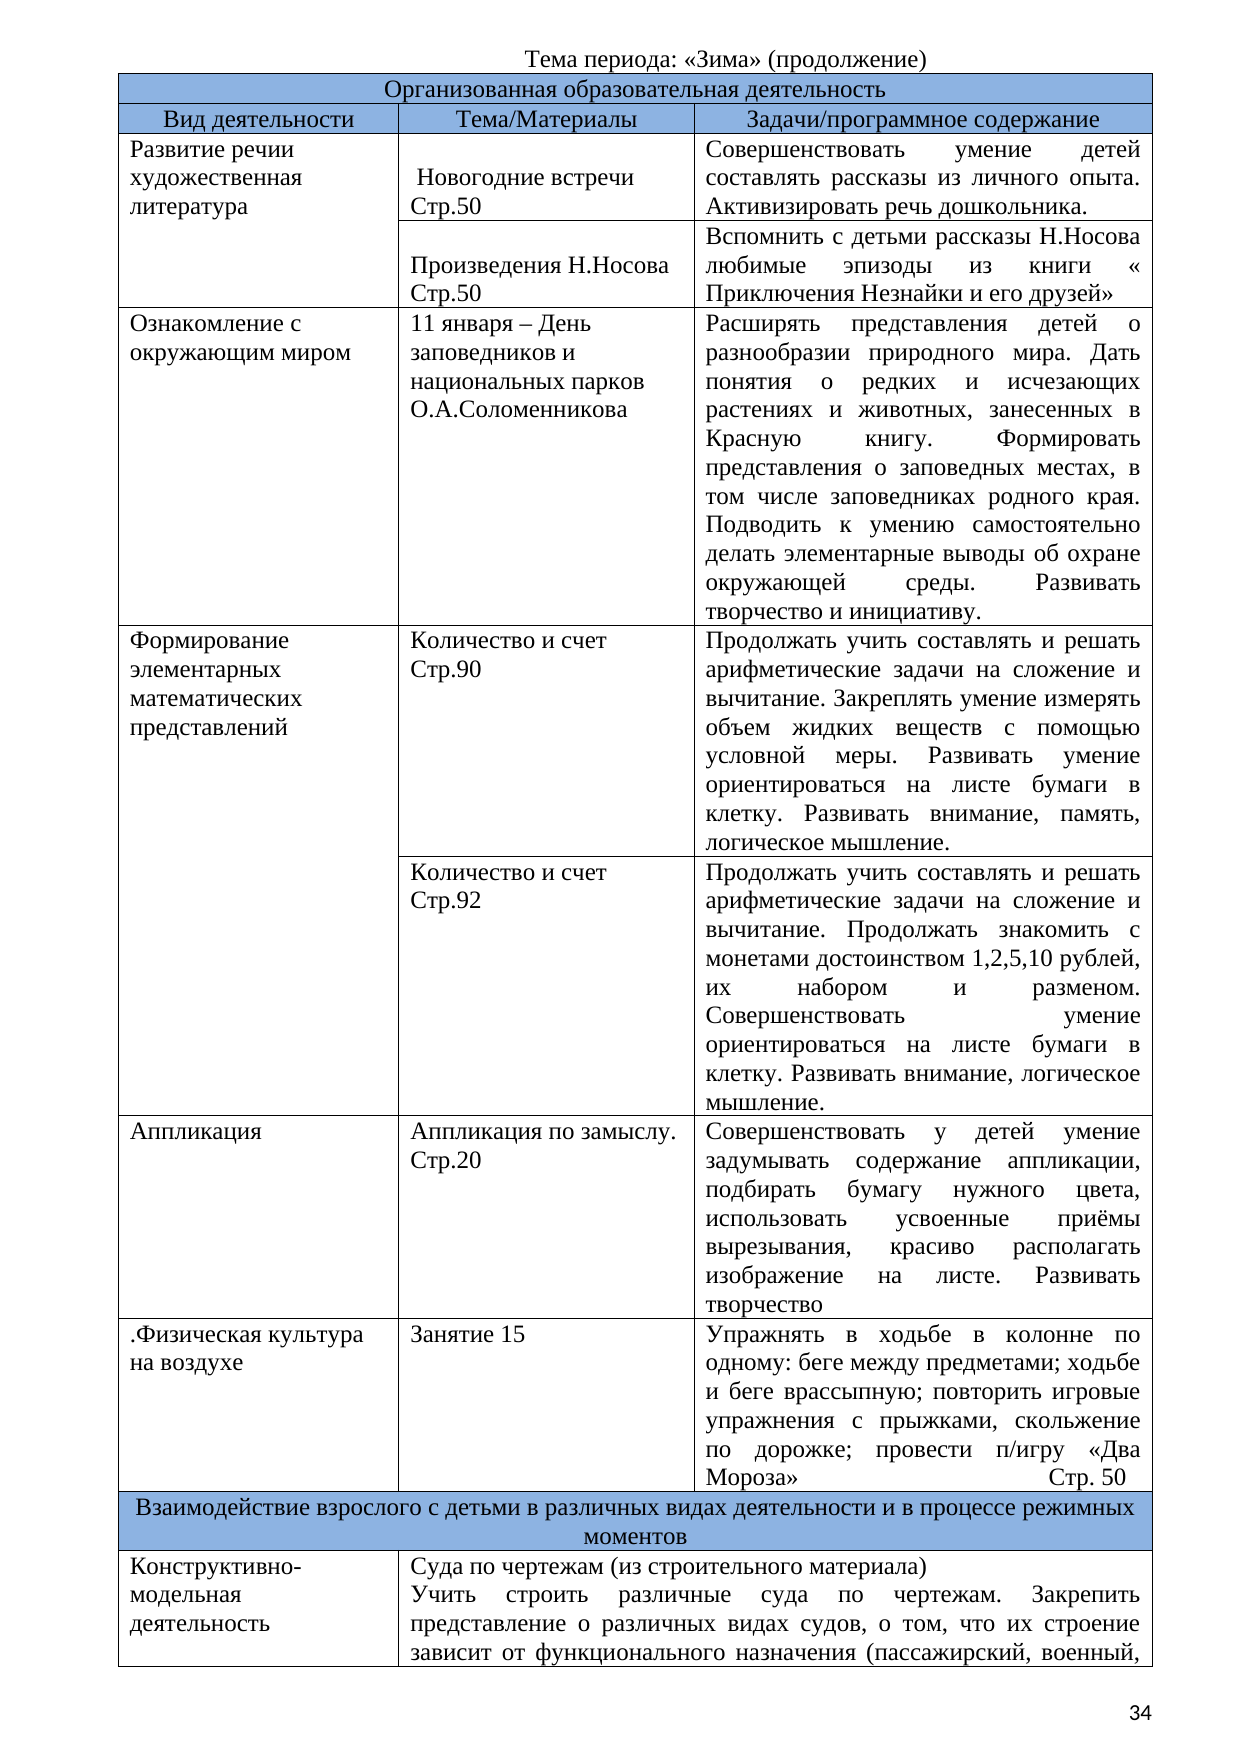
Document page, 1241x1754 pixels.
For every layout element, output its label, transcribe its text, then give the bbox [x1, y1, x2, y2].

table_cell Расширять представления детей о разнообразии природного мира. Дать понятия о редких и исчезающих растениях и животных, занесенных в Красную книгу. Формировать представления о заповедных местах, в том числе заповедниках родного края. Подводить к умению самостоятельно делать элементарные выводы об охране окружающей среды. Развивать творчество и инициативу. [695, 308, 1152, 624]
table_cell Вид деятельности [119, 104, 398, 133]
table_cell Количество и счет Стр.90 [399, 626, 694, 856]
table_header Организованная образовательная деятельность [119, 74, 1152, 103]
table_cell Задачи/программное содержание [695, 104, 1152, 133]
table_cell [119, 1551, 398, 1666]
table_cell Занятие 15 [399, 1319, 694, 1491]
table_cell .Физическая культура на воздухе [119, 1319, 398, 1491]
table_cell 11 января – День заповедников и национальных парков О.А.Соломенникова [399, 308, 694, 624]
table_cell Упражнять в ходьбе в колонне по одному: беге между предметами; ходьбе и беге врассыпную; повторить игровые упражнения с прыжками, скольжение по дорожке; провести п/игру «Два Мороза» Стр. 50 [695, 1319, 1152, 1491]
table_cell Развитие речии художественная литература [119, 134, 398, 307]
table_cell Формирование элементарных математических представлений [119, 626, 398, 1115]
table_cell Вспомнить с детьми рассказы Н.Носова любимые эпизоды из книги « Приключения Незнайки и его друзей» [695, 221, 1152, 307]
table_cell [399, 1551, 1152, 1666]
table_cell Произведения Н.Носова Стр.50 [399, 221, 694, 307]
table_cell Взаимодействие взрослого с детьми в различных видах деятельности и в процессе режимных моментов [119, 1492, 1152, 1550]
table_cell Аппликация по замыслу. Стр.20 [399, 1116, 694, 1318]
table_cell Продолжать учить составлять и решать арифметические задачи на сложение и вычитание. Закреплять умение измерять объем жидких веществ с помощью условной меры. Развивать умение ориентироваться на листе бумаги в клетку. Развивать внимание, память, логическое мышление. [695, 626, 1152, 856]
table_cell Тема/Материалы [399, 104, 694, 133]
text Тема периода: «Зима» (продолжение) [118, 44, 1152, 73]
table_cell Ознакомление с окружающим миром [119, 308, 398, 624]
table_cell Новогодние встречи Стр.50 [399, 134, 694, 220]
table_cell Совершенствовать у детей умение задумывать содержание аппликации, подбирать бумагу нужного цвета, использовать усвоенные приёмы вырезывания, красиво располагать изображение на листе. Развивать творчество [695, 1116, 1152, 1318]
table_cell Совершенствовать умение детей составлять рассказы из личного опыта. Активизировать речь дошкольника. [695, 134, 1152, 220]
table_cell Аппликация [119, 1116, 398, 1318]
table_cell Продолжать учить составлять и решать арифметические задачи на сложение и вычитание. Продолжать знакомить с монетами достоинством 1,2,5,10 рублей, их набором и разменом. Совершенствовать умение ориентироваться на листе бумаги в клетку. Развивать внимание, логическое мышление. [695, 857, 1152, 1115]
table_cell Количество и счет Стр.92 [399, 857, 694, 1115]
